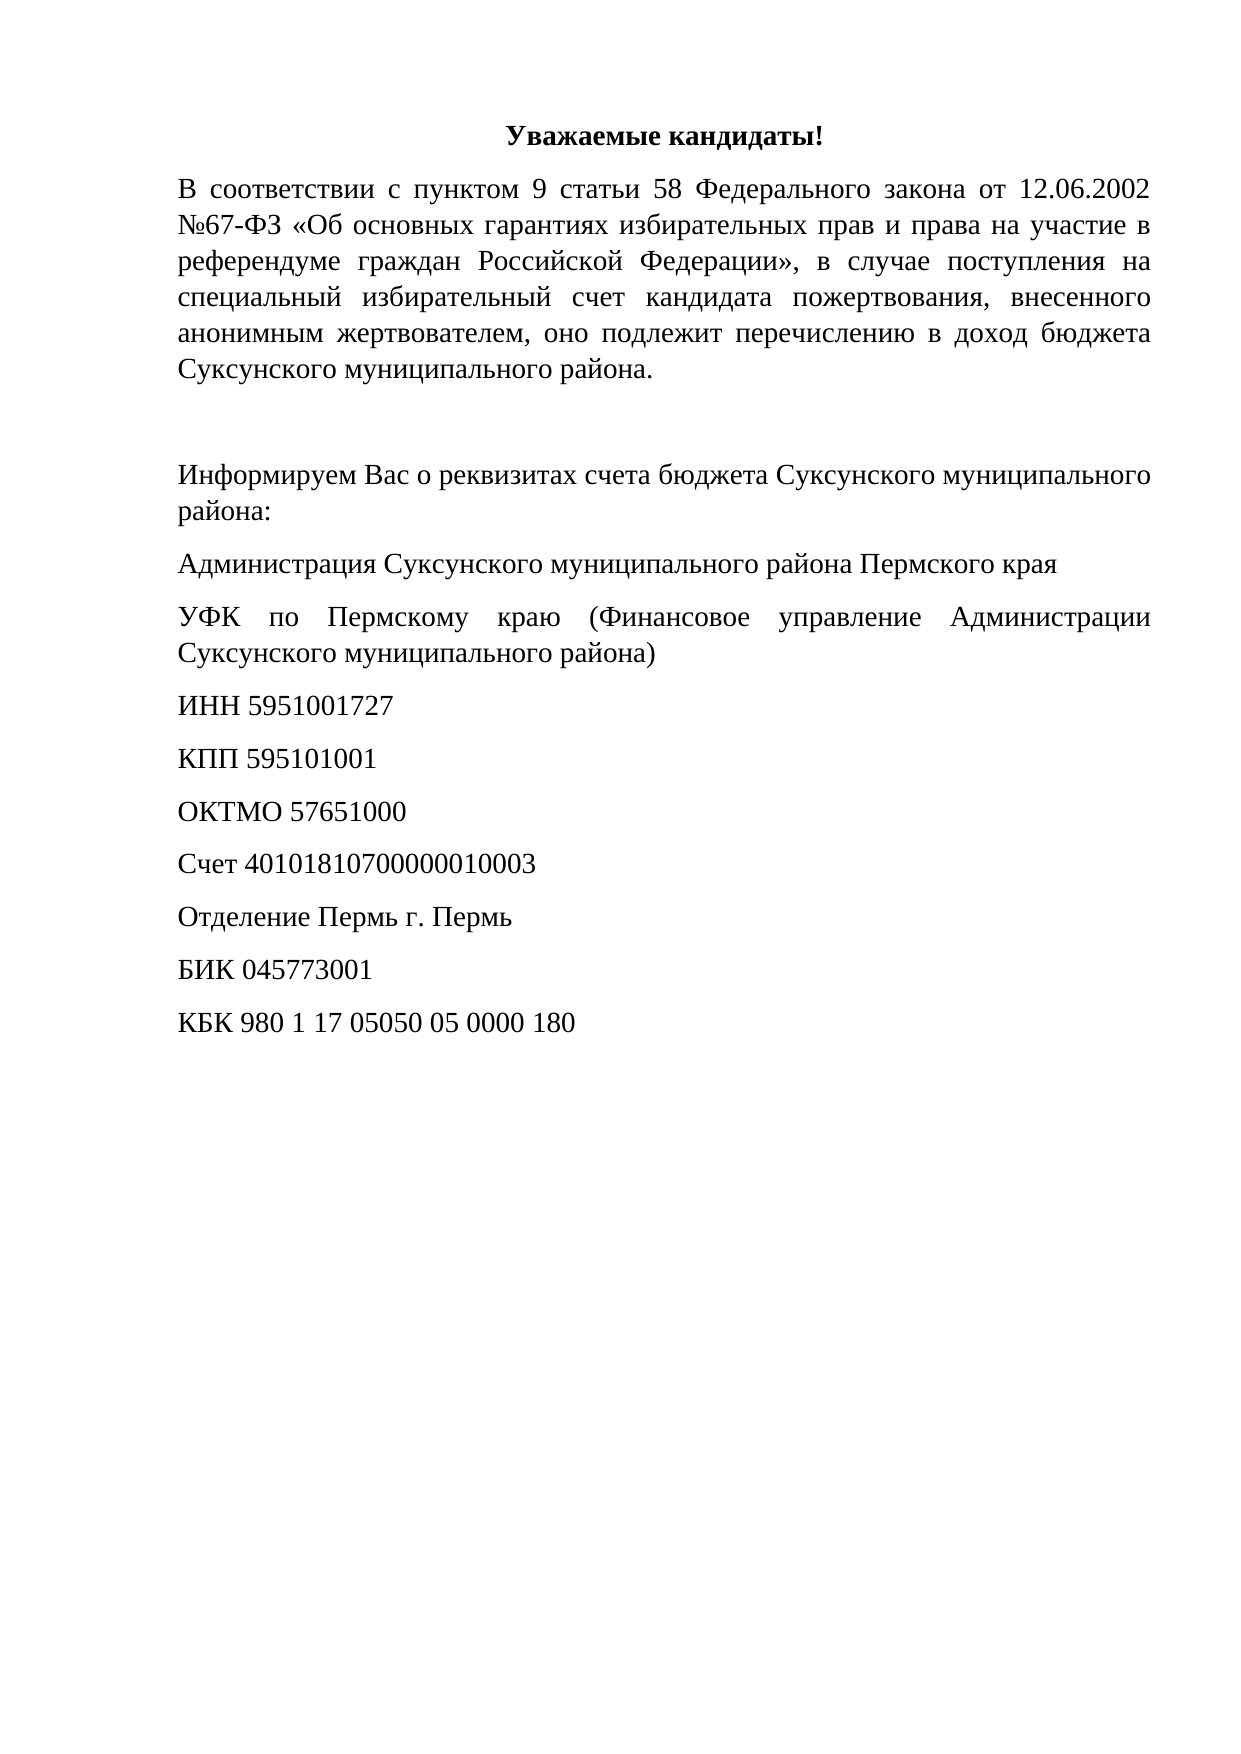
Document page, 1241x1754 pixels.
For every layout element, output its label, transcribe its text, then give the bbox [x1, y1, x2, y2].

text Информируем Вас о реквизитах счета бюджета Суксунского муниципального района: [177, 457, 1152, 527]
text ИНН 5951001727 [177, 688, 1152, 722]
text Отделение Пермь г. Пермь [177, 899, 1152, 933]
text КБК 980 1 17 05050 05 0000 180 [177, 1005, 1152, 1038]
text БИК 045773001 [177, 952, 1152, 986]
text Счет 40101810700000010003 [177, 846, 1152, 880]
text В соответствии с пунктом 9 статьи 58 Федерального закона от 12.06.2002 №67-ФЗ «Об основных гарантиях избирательных прав и права на участие в референдуме граждан Российской Федерации», в случае поступления на специальный избирательный счет кандидата пожертвования, внесенного анонимным жертвователем, оно подлежит перечислению в доход бюджета Суксунского муниципального района. [177, 171, 1152, 385]
text Уважаемые кандидаты! [177, 118, 1152, 152]
text ОКТМО 57651000 [177, 794, 1152, 827]
text Администрация Суксунского муниципального района Пермского края [177, 546, 1152, 580]
text КПП 595101001 [177, 741, 1152, 774]
text УФК по Пермскому краю (Финансовое управление Администрации Суксунского муниципального района) [177, 599, 1152, 669]
